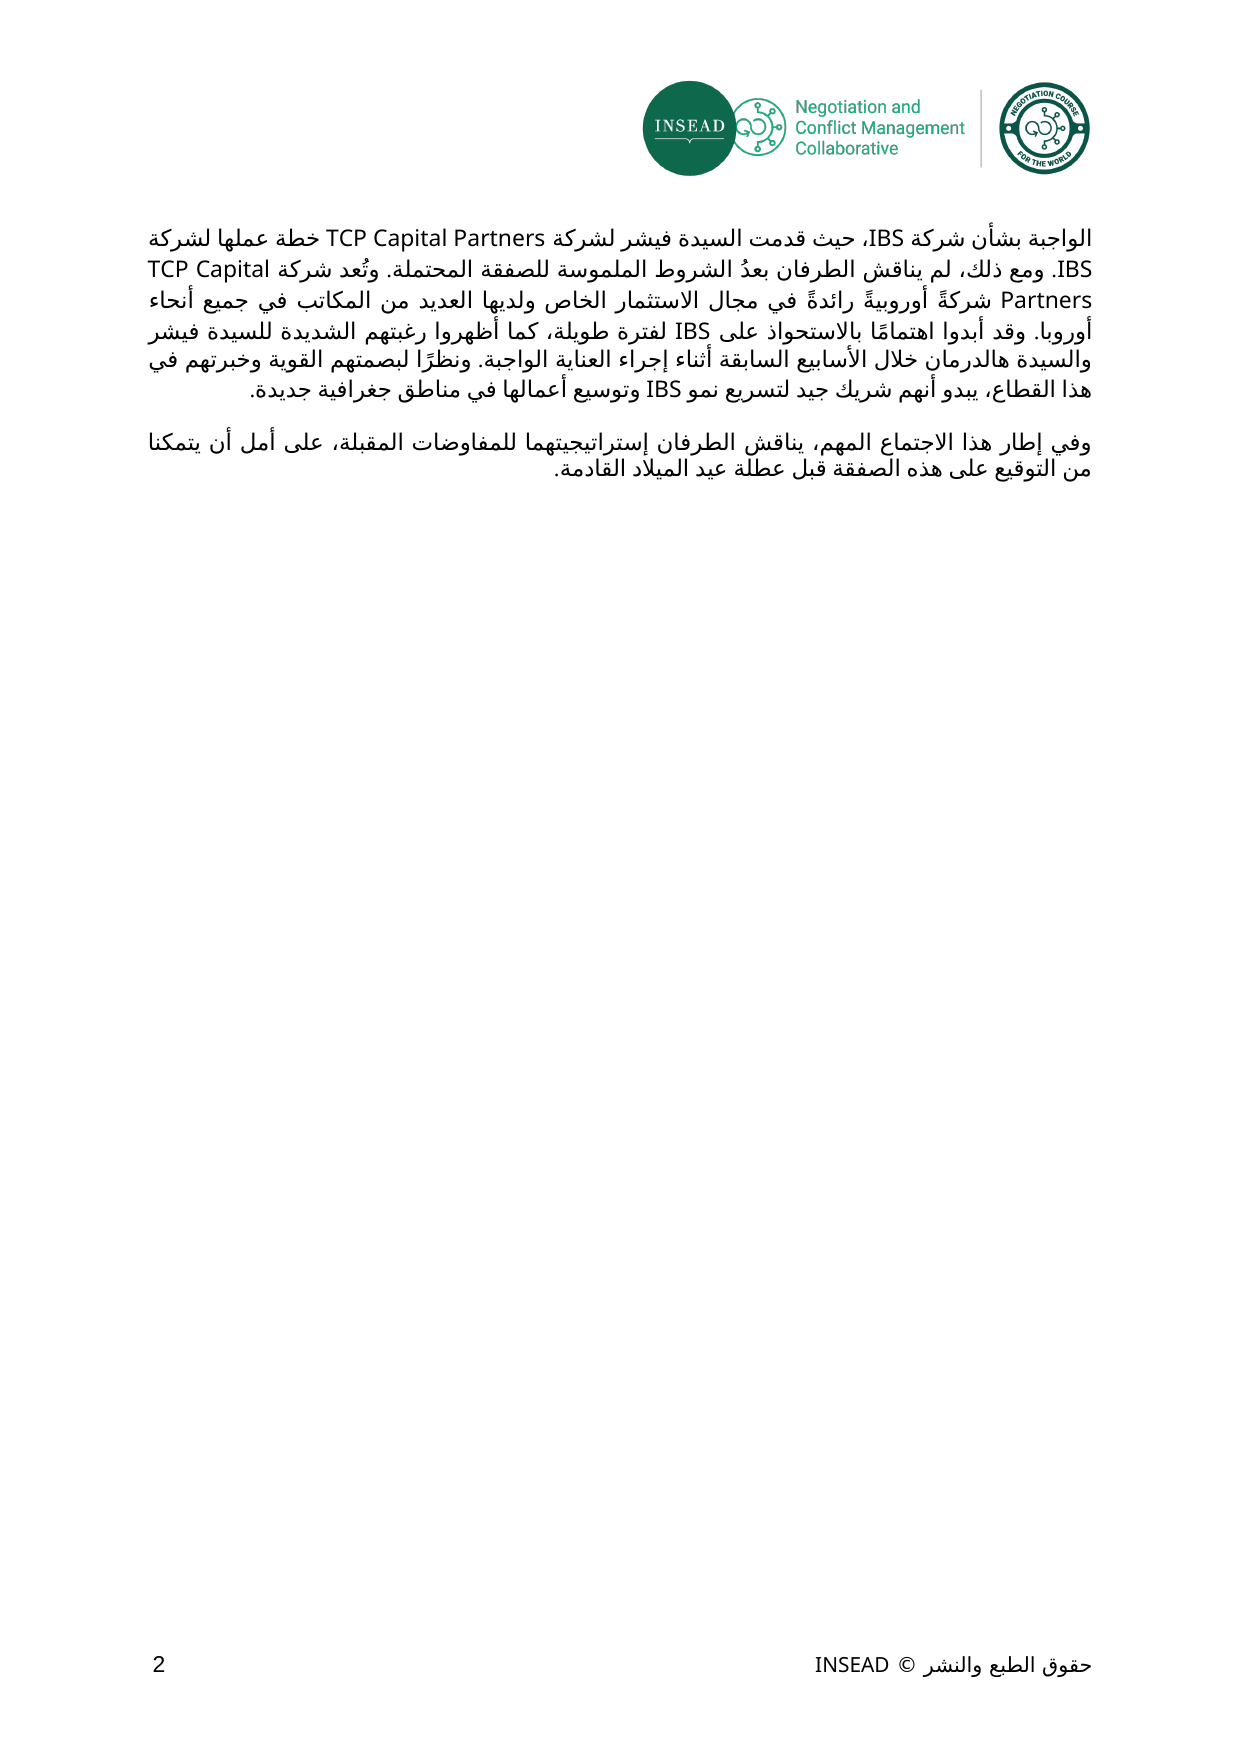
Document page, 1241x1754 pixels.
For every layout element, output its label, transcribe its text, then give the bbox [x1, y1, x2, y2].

picture [639, 75, 1093, 182]
text وفي إطار هذا الاجتماع المهم، يناقش الطرفان إستراتيجيتهما للمفاوضات المقبلة، على أمل أن يتمكنا من التوقيع على هذه الصفقة قبل عطلة عيد الميلاد القادمة. [148, 429, 1092, 482]
